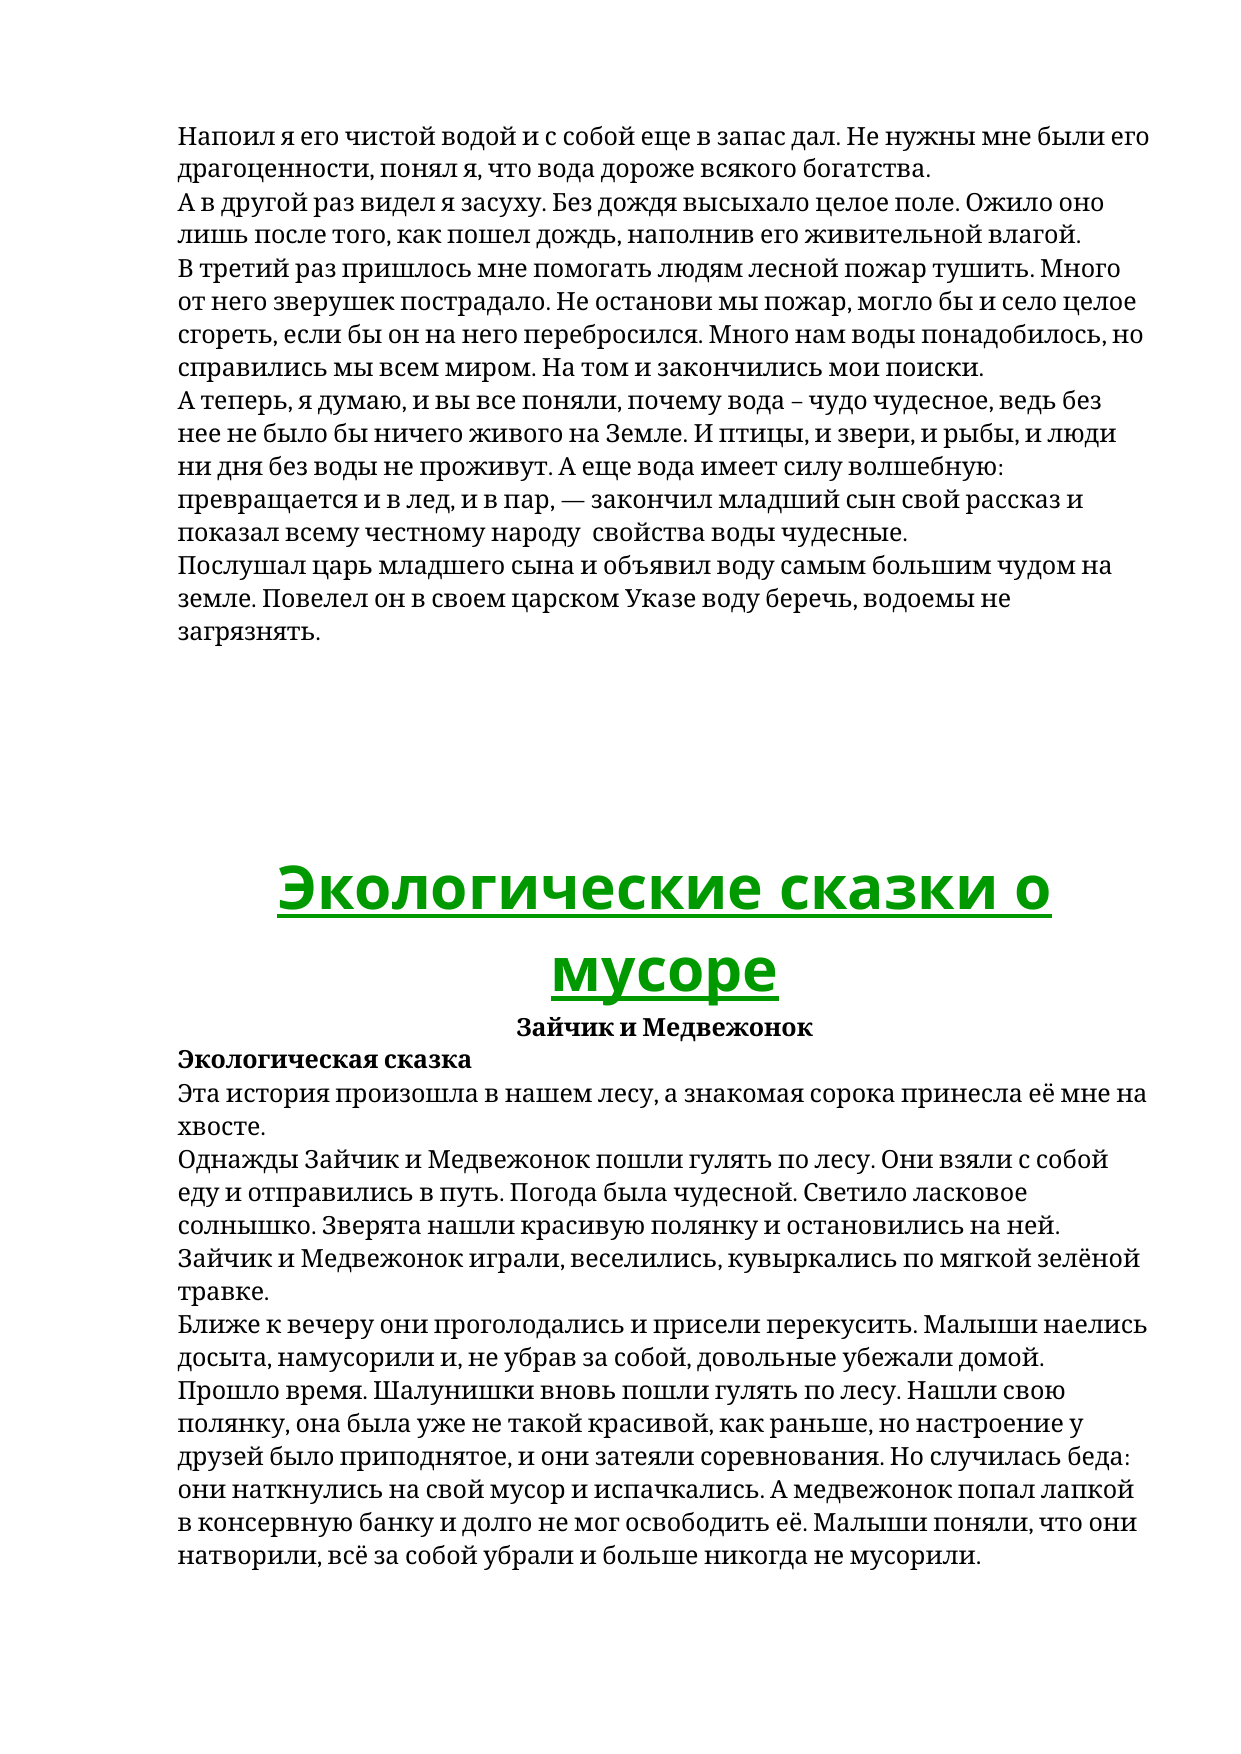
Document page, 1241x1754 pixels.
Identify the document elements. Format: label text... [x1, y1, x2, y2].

text Эта история произошла в нашем лесу, а знакомая сорока принесла её мне на хвосте. [177, 1075, 1152, 1141]
text Экологическая сказка [177, 1042, 1152, 1075]
text Ближе к вечеру они проголодались и присели перекусить. Малыши наелись досыта, намусорили и, не убрав за собой, довольные убежали домой. [177, 1306, 1152, 1372]
text Зайчик и Медвежонок [177, 1009, 1152, 1042]
text Однажды Зайчик и Медвежонок пошли гулять по лесу. Они взяли с собой еду и отправились в путь. Погода была чудесной. Светило ласковое солнышко. Зверята нашли красивую полянку и остановились на ней. Зайчик и Медвежонок играли, веселились, кувыркались по мягкой зелёной травке. [177, 1141, 1152, 1306]
text Послушал царь младшего сына и объявил воду самым большим чудом на земле. Повелел он в своем царском Указе воду беречь, водоемы не загрязнять. [177, 547, 1152, 646]
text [177, 118, 1152, 184]
text Экологические сказки о мусоре [177, 844, 1152, 1009]
text Прошло время. Шалунишки вновь пошли гулять по лесу. Нашли свою полянку, она была уже не такой красивой, как раньше, но настроение у друзей было приподнятое, и они затеяли соревнования. Но случилась беда: они наткнулись на свой мусор и испачкались. А медвежонок попал лапкой в консервную банку и долго не мог освободить её. Малыши поняли, что они натворили, всё за собой убрали и больше никогда не мусорили. [177, 1372, 1152, 1571]
text А в другой раз видел я засуху. Без дождя высыхало целое поле. Ожило оно лишь после того, как пошел дождь, наполнив его живительной влагой. [177, 184, 1152, 250]
text В третий раз пришлось мне помогать людям лесной пожар тушить. Много от него зверушек пострадало. Не останови мы пожар, могло бы и село целое сгореть, если бы он на него перебросился. Много нам воды понадобилось, но справились мы всем миром. На том и закончились мои поиски. [177, 250, 1152, 382]
text А теперь, я думаю, и вы все поняли, почему вода – чудо чудесное, ведь без нее не было бы ничего живого на Земле. И птицы, и звери, и рыбы, и люди ни дня без воды не проживут. А еще вода имеет силу волшебную: превращается и в лед, и в пар, — закончил младший сын свой рассказ и показал всему честному народу свойства воды чудесные. [177, 382, 1152, 547]
